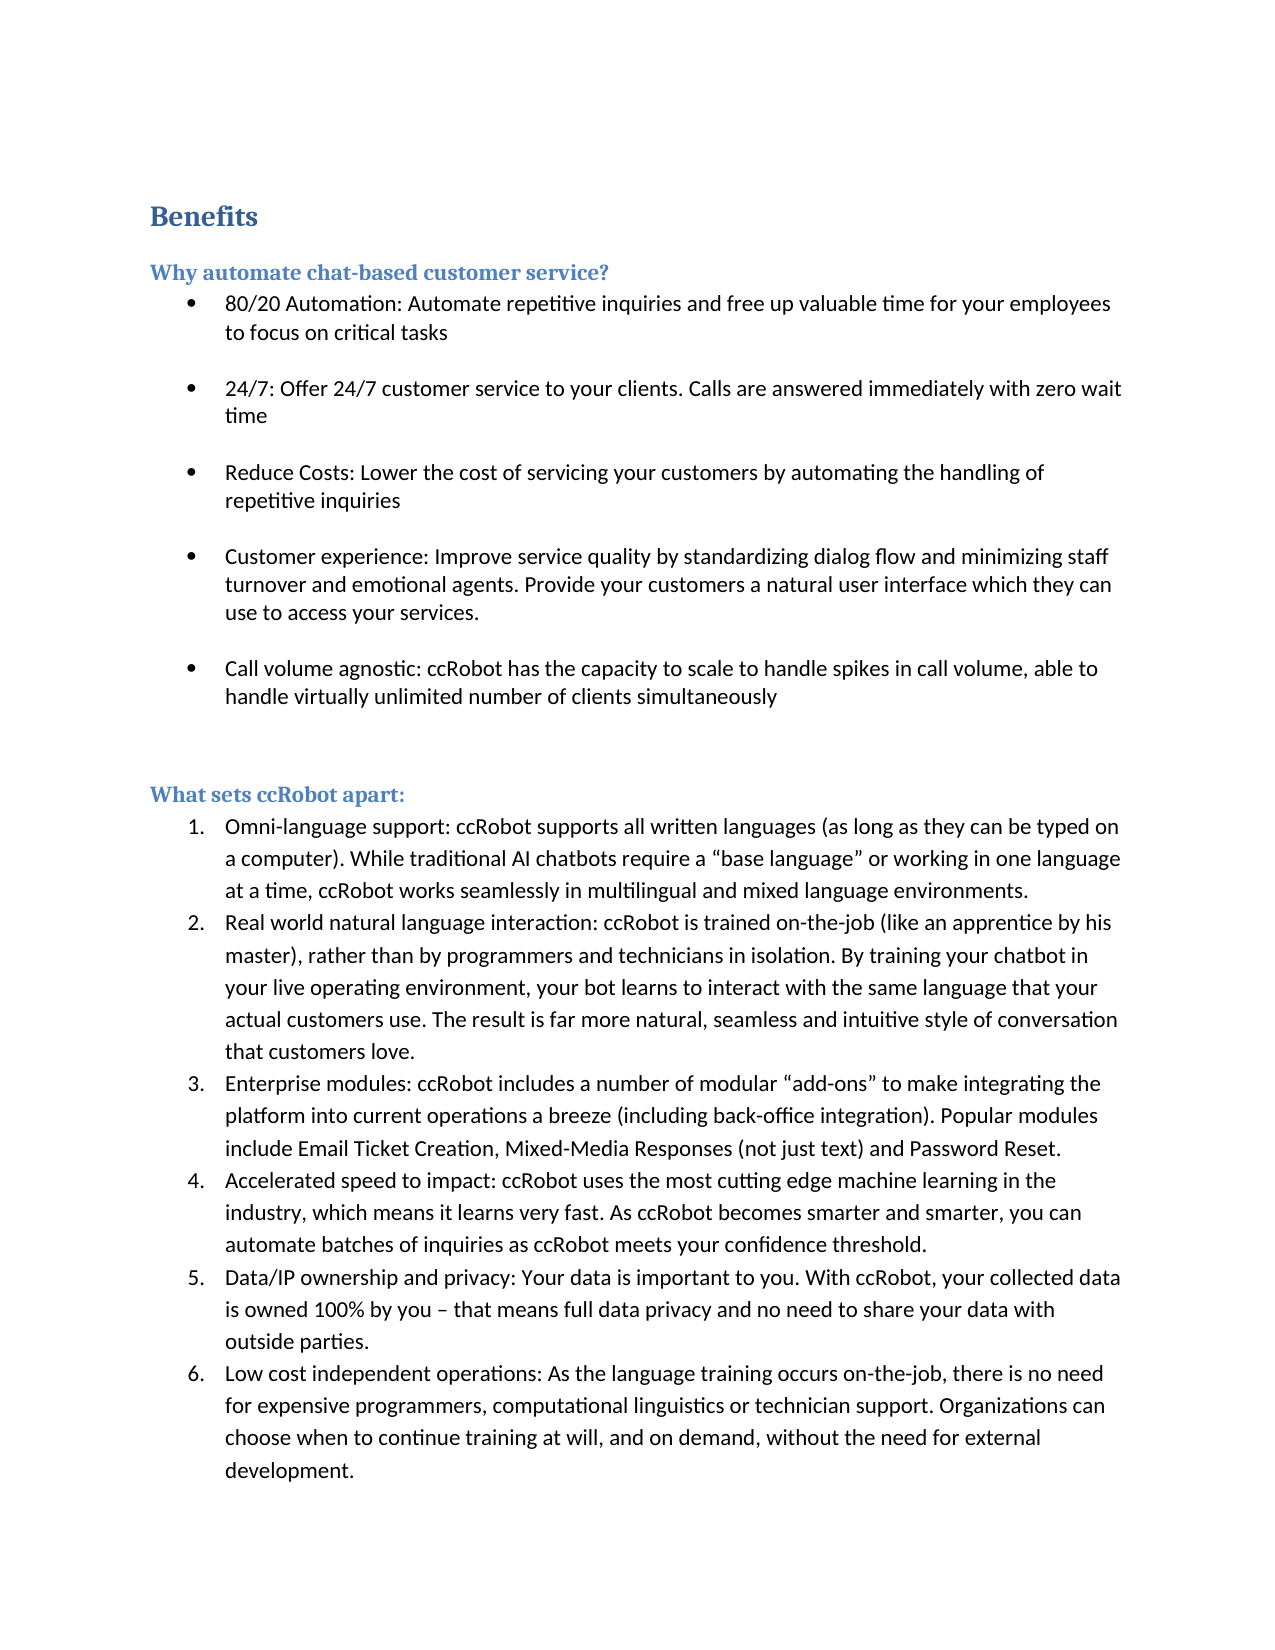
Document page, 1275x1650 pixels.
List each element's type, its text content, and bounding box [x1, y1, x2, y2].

list Real world natural language interaction: ccRobot is trained on-the-job (like an apprentice by his master), rather than by programmers and technicians in isolation. By training your chatbot in your live operating environment, your bot learns to interact with the same language that your actual customers use. The result is far more natural, seamless and intuitive style of conversation that customers love. [187, 908, 1125, 1065]
list Call volume agnostic: ccRobot has the capacity to scale to handle spikes in call volume, able to handle virtually unlimited number of clients simultaneously [187, 654, 1125, 710]
list Omni-language support: ccRobot supports all written languages (as long as they can be typed on a computer). While traditional AI chatbots require a “base language” or working in one language at a time, ccRobot works seamlessly in multilingual and mixed language environments. [187, 812, 1125, 904]
list Customer experience: Improve service quality by standardizing dialog flow and minimizing staff turnover and emotional agents. Provide your customers a natural user interface which they can use to access your services. [187, 542, 1125, 626]
list Low cost independent operations: As the language training occurs on-the-job, there is no need for expensive programmers, computational linguistics or technician support. Organizations can choose when to continue training at will, and on demand, without the need for external development. [187, 1359, 1125, 1484]
list Data/IP ownership and privacy: Your data is important to you. With ccRobot, your collected data is owned 100% by you – that means full data privacy and no need to share your data with outside parties. [187, 1263, 1125, 1355]
subtitle What sets ccRobot apart: [150, 782, 1125, 808]
subtitle Benefits [150, 200, 1125, 233]
list Enterprise modules: ccRobot includes a number of modular “add-ons” to make integrating the platform into current operations a breeze (including back-office integration). Popular modules include Email Ticket Creation, Mixed-Media Responses (not just text) and Password Reset. [187, 1069, 1125, 1162]
list Accelerated speed to impact: ccRobot uses the most cutting edge machine learning in the industry, which means it learns very fast. As ccRobot becomes smarter and smarter, you can automate batches of inquiries as ccRobot meets your confidence threshold. [187, 1166, 1125, 1258]
list 80/20 Automation: Automate repetitive inquiries and free up valuable time for your employees to focus on critical tasks [187, 289, 1125, 346]
list Reduce Costs: Lower the cost of servicing your customers by automating the handling of repetitive inquiries [187, 458, 1125, 514]
list 24/7: Offer 24/7 customer service to your clients. Calls are answered immediately with zero wait time [187, 374, 1125, 430]
subtitle Why automate chat-based customer service? [150, 259, 1125, 286]
